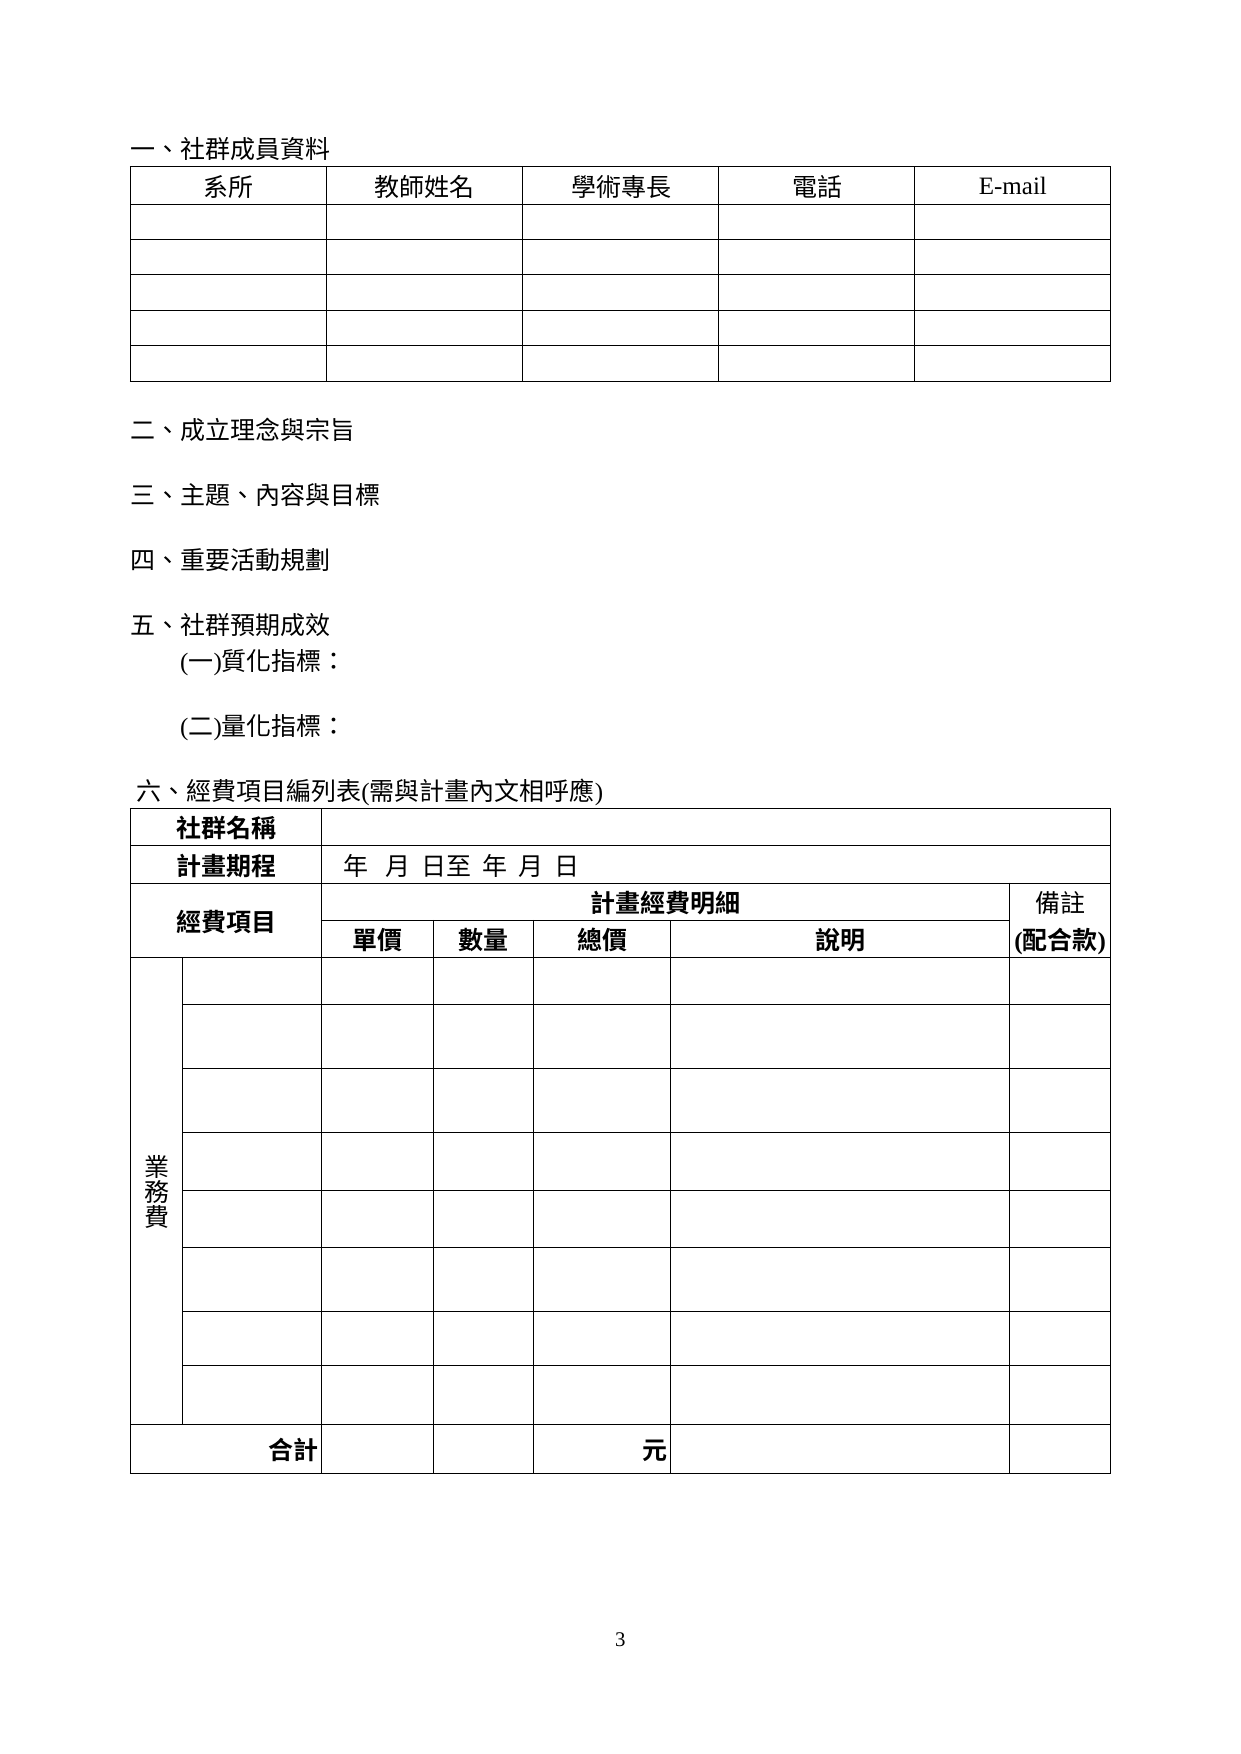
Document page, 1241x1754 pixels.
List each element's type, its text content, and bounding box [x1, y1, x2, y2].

table_cell 數量 [434, 921, 533, 957]
table_cell [1010, 1133, 1110, 1190]
table_header [322, 809, 1110, 845]
table_cell [915, 311, 1110, 345]
table_cell [183, 1312, 321, 1365]
list (一)質化指標： [180, 642, 1110, 678]
table_cell [322, 1191, 433, 1247]
table_cell [183, 1069, 321, 1132]
text 一、社群成員資料 [130, 130, 1110, 166]
list (二)量化指標： [180, 707, 1110, 743]
table_cell [434, 1248, 533, 1311]
table_cell [523, 240, 718, 274]
table_cell [434, 1069, 533, 1132]
table_cell [322, 958, 433, 1004]
table_cell [1010, 1005, 1110, 1068]
table_cell [327, 275, 522, 310]
text 二、成立理念與宗旨 [130, 410, 1110, 447]
table_cell 年 月 日至 年 月 日 [322, 846, 1110, 882]
table_cell [719, 346, 914, 381]
table_cell [131, 240, 326, 274]
table_cell [183, 1005, 321, 1068]
table_cell [523, 205, 718, 239]
table_cell 合計 [131, 1425, 321, 1472]
table_cell [183, 1248, 321, 1311]
table_cell [1010, 1191, 1110, 1247]
table_cell 總價 [534, 921, 670, 957]
table_cell [1010, 958, 1110, 1004]
table_cell 單價 [322, 921, 433, 957]
table_cell 備註 (配合款) [1010, 884, 1110, 957]
table_cell [322, 1069, 433, 1132]
table_cell [671, 1312, 1009, 1365]
table_header 教師姓名 [327, 167, 522, 203]
table_cell [671, 1366, 1009, 1424]
table_cell [671, 1248, 1009, 1311]
table_cell [322, 1425, 433, 1472]
table_cell [434, 1133, 533, 1190]
table_cell [322, 1312, 433, 1365]
table_cell [719, 240, 914, 274]
table_cell [719, 275, 914, 310]
table_cell [183, 958, 321, 1004]
table_cell [915, 275, 1110, 310]
table_cell 計畫期程 [131, 846, 321, 882]
table_cell [534, 1248, 670, 1311]
table_cell [131, 346, 326, 381]
table_cell [1010, 1312, 1110, 1365]
table_cell [534, 1366, 670, 1424]
table_cell [915, 346, 1110, 381]
table_cell [183, 1191, 321, 1247]
table_cell [322, 1366, 433, 1424]
table_cell [719, 311, 914, 345]
table_cell [434, 1312, 533, 1365]
table_cell [327, 240, 522, 274]
table_header 學術專長 [523, 167, 718, 203]
text 五、社群預期成效 [130, 605, 1110, 642]
table_cell [327, 346, 522, 381]
table_cell [915, 240, 1110, 274]
table_header 電話 [719, 167, 914, 203]
text 六、經費項目編列表(需與計畫內文相呼應) [130, 772, 1110, 808]
table_cell [534, 958, 670, 1004]
text 四、重要活動規劃 [130, 540, 1110, 577]
table_cell [327, 311, 522, 345]
table_cell 業務費 [131, 958, 182, 1424]
table_cell [523, 346, 718, 381]
table_cell [322, 1248, 433, 1311]
table_cell [434, 958, 533, 1004]
table_cell [534, 1069, 670, 1132]
table_cell [131, 275, 326, 310]
table_cell [131, 205, 326, 239]
text 三、主題、內容與目標 [130, 475, 1110, 512]
table_cell 元 [534, 1425, 670, 1472]
table_cell [183, 1133, 321, 1190]
table_cell [534, 1312, 670, 1365]
table_cell [534, 1133, 670, 1190]
table_cell [534, 1191, 670, 1247]
table_cell [434, 1425, 533, 1472]
table_cell [671, 1005, 1009, 1068]
table_cell [434, 1005, 533, 1068]
table_cell [534, 1005, 670, 1068]
table_cell [434, 1191, 533, 1247]
table_cell 經費項目 [131, 884, 321, 957]
table_cell [322, 1005, 433, 1068]
table_cell 計畫經費明細 [322, 884, 1009, 920]
table_cell [671, 1425, 1009, 1472]
table_cell [183, 1366, 321, 1424]
table_cell [523, 311, 718, 345]
table_cell [1010, 1425, 1110, 1472]
table_cell [1010, 1248, 1110, 1311]
table_cell [322, 1133, 433, 1190]
table_cell [671, 1069, 1009, 1132]
table_cell [719, 205, 914, 239]
table_cell [671, 1133, 1009, 1190]
table_header 系所 [131, 167, 326, 203]
table_cell [1010, 1069, 1110, 1132]
table_cell [434, 1366, 533, 1424]
table_cell [671, 958, 1009, 1004]
table_cell [523, 275, 718, 310]
table_cell [1010, 1366, 1110, 1424]
table_cell 說明 [671, 921, 1009, 957]
table_cell [671, 1191, 1009, 1247]
table_cell [131, 311, 326, 345]
table_cell [327, 205, 522, 239]
table_header E-mail [915, 167, 1110, 203]
table_cell [915, 205, 1110, 239]
table_header 社群名稱 [131, 809, 321, 845]
